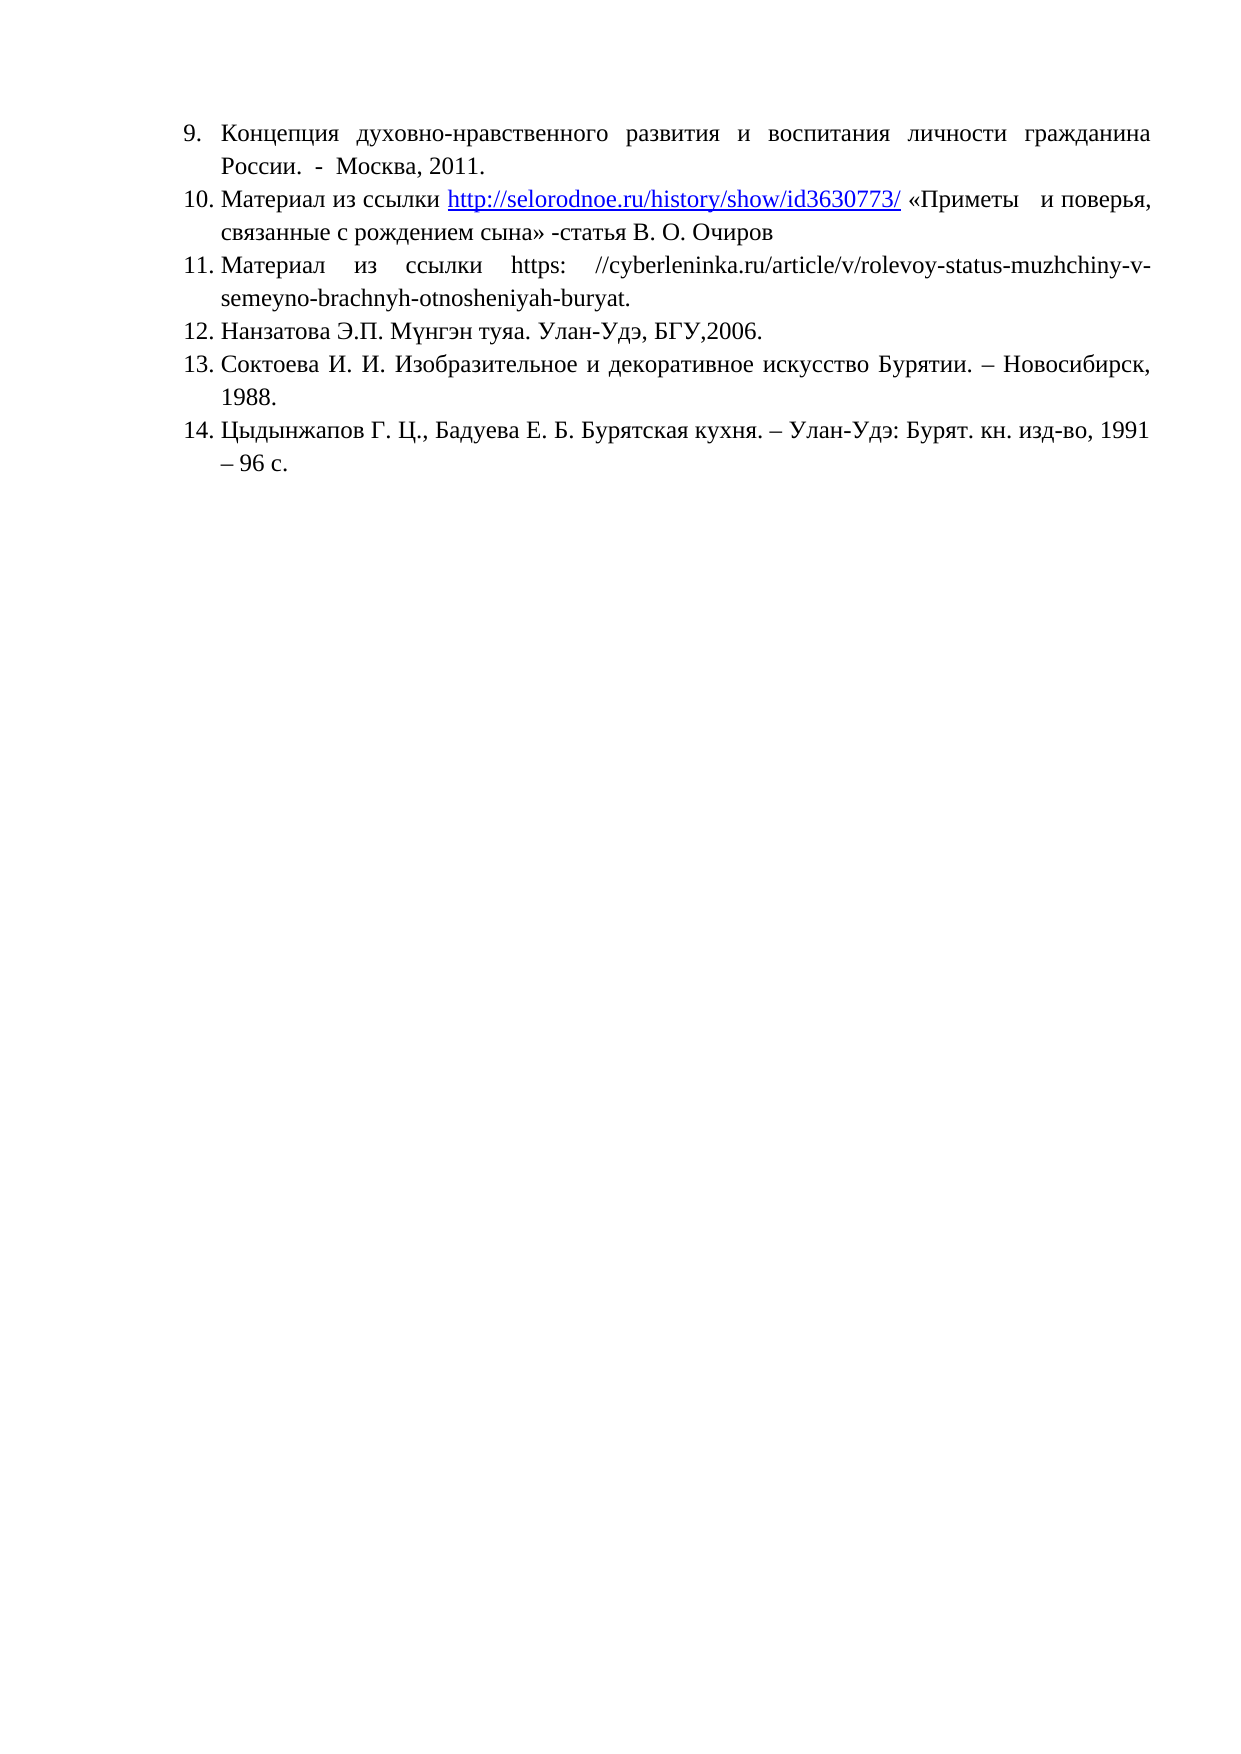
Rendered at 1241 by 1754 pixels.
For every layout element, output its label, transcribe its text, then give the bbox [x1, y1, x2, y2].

list Цыдынжапов Г. Ц., Бадуева Е. Б. Бурятская кухня. – Улан-Удэ: Бурят. кн. изд-во, 1991 – 96 с. [183, 415, 1152, 477]
list Материал из ссылки http://selorodnoe.ru/history/show/id3630773/ «Приметы и поверья, связанные с рождением сына» -статья В. О. Очиров [183, 184, 1152, 246]
list Соктоева И. И. Изобразительное и декоративное искусство Бурятии. – Новосибирск, 1988. [183, 349, 1152, 411]
list Нанзатова Э.П. Мүнгэн туяа. Улан-Удэ, БГУ,2006. [183, 316, 1152, 345]
list Материал из ссылки https: //cyberleninka.ru/article/v/rolevoy-status-muzhchiny-v-semeyno-brachnyh-otnosheniyah-buryat. [183, 250, 1152, 312]
list Концепция духовно-нравственного развития и воспитания личности гражданина России. - Москва, 2011. [183, 118, 1152, 180]
